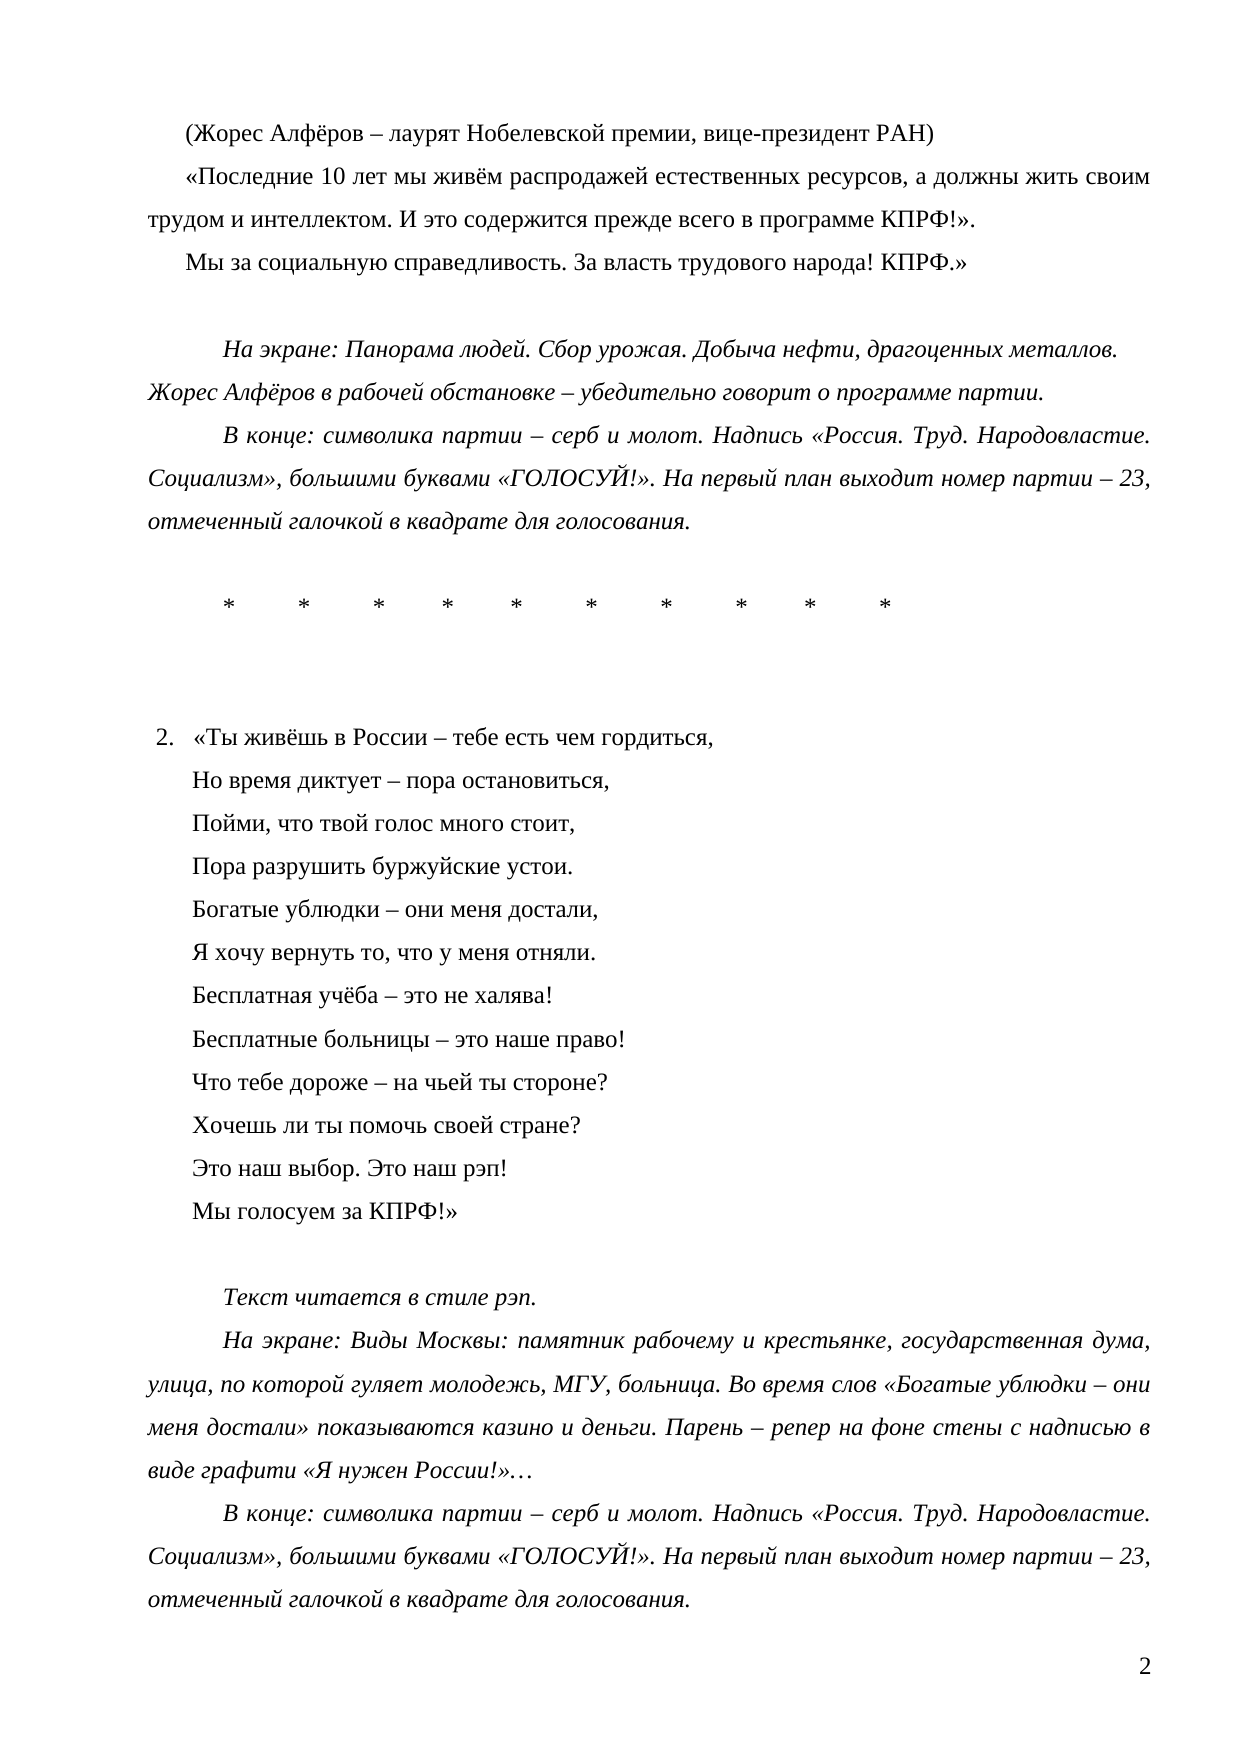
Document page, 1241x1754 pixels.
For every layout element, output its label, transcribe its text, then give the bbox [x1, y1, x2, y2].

text * * * * * * * * * * [148, 592, 1152, 621]
text В конце: символика партии – серб и молот. Надпись «Россия. Труд. Народовластие. Социализм», большими буквами «ГОЛОСУЙ!». На первый план выходит номер партии – 23, отмеченный галочкой в квадрате для голосования. [148, 1498, 1152, 1613]
text Что тебе дороже – на чьей ты стороне? [192, 1067, 1152, 1096]
text Мы за социальную справедливость. За власть трудового народа! КПРФ.» [148, 247, 1152, 276]
text Это наш выбор. Это наш рэп! [192, 1153, 1152, 1182]
text Пойми, что твой голос много стоит, [192, 808, 1152, 837]
text Пора разрушить буржуйские устои. [192, 851, 1152, 880]
text «Последние 10 лет мы живём распродажей естественных ресурсов, а должны жить своим трудом и интеллектом. И это содержится прежде всего в программе КПРФ!». [148, 161, 1152, 233]
text Бесплатная учёба – это не халява! [192, 981, 1152, 1009]
text Хочешь ли ты помочь своей стране? [192, 1110, 1152, 1139]
text На экране: Панорама людей. Сбор урожая. Добыча нефти, драгоценных металлов. [148, 334, 1152, 362]
text (Жорес Алфёров – лаурят Нобелевской премии, вице-президент РАН) [148, 118, 1152, 147]
text Я хочу вернуть то, что у меня отняли. [192, 937, 1152, 966]
text Текст читается в стиле рэп. [148, 1282, 1152, 1311]
text В конце: символика партии – серб и молот. Надпись «Россия. Труд. Народовластие. Социализм», большими буквами «ГОЛОСУЙ!». На первый план выходит номер партии – 23, отмеченный галочкой в квадрате для голосования. [148, 420, 1152, 535]
text Богатые ублюдки – они меня достали, [192, 894, 1152, 923]
text Но время диктует – пора остановиться, [192, 765, 1152, 794]
text На экране: Виды Москвы: памятник рабочему и крестьянке, государственная дума, улица, по которой гуляет молодежь, МГУ, больница. Во время слов «Богатые ублюдки – они меня достали» показываются казино и деньги. Парень – репер на фоне стены с надписью в виде графити «Я нужен России!»… [148, 1326, 1152, 1484]
text Жорес Алфёров в рабочей обстановке – убедительно говорит о программе партии. [148, 377, 1152, 406]
list «Ты живёшь в России – тебе есть чем гордиться, [156, 722, 1152, 751]
text Бесплатные больницы – это наше право! [192, 1024, 1152, 1052]
text Мы голосуем за КПРФ!» [192, 1196, 1152, 1225]
